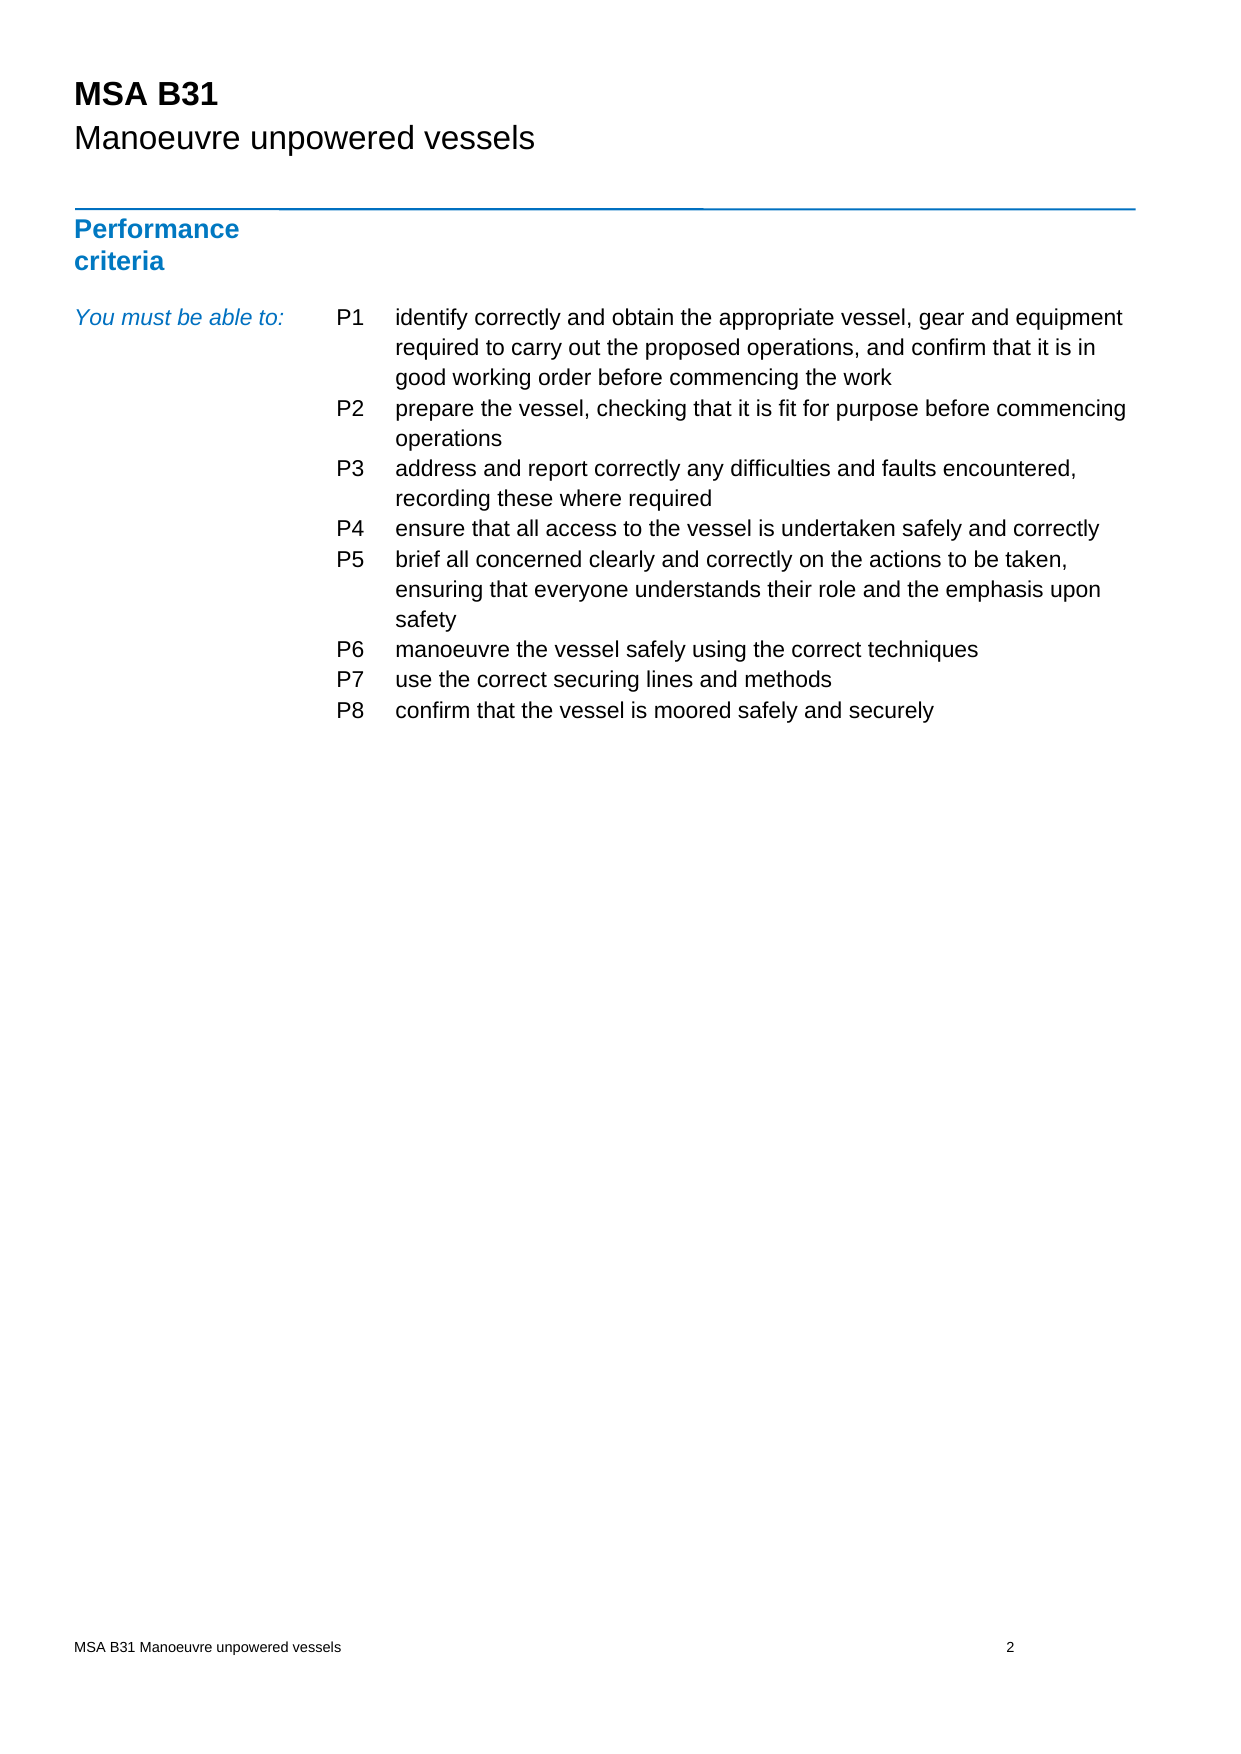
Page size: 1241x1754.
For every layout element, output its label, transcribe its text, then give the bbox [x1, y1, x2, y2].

table_header [63, 213, 325, 727]
table_header identify correctly and obtain the appropriate vessel, gear and equipment required to carry out the proposed operations, and confirm that it is in good working order before commencing the work prepare the vessel, checking that it is fit for purpose before commencing operations address and report correctly any difficulties and faults encountered, recording these where required ensure that all access to the vessel is undertaken safely and correctly brief all concerned clearly and correctly on the actions to be taken, ensuring that everyone understands their role and the emphasis upon safety manoeuvre the vessel safely using the correct techniques use the correct securing lines and methods confirm that the vessel is moored safely and securely [325, 213, 1148, 727]
